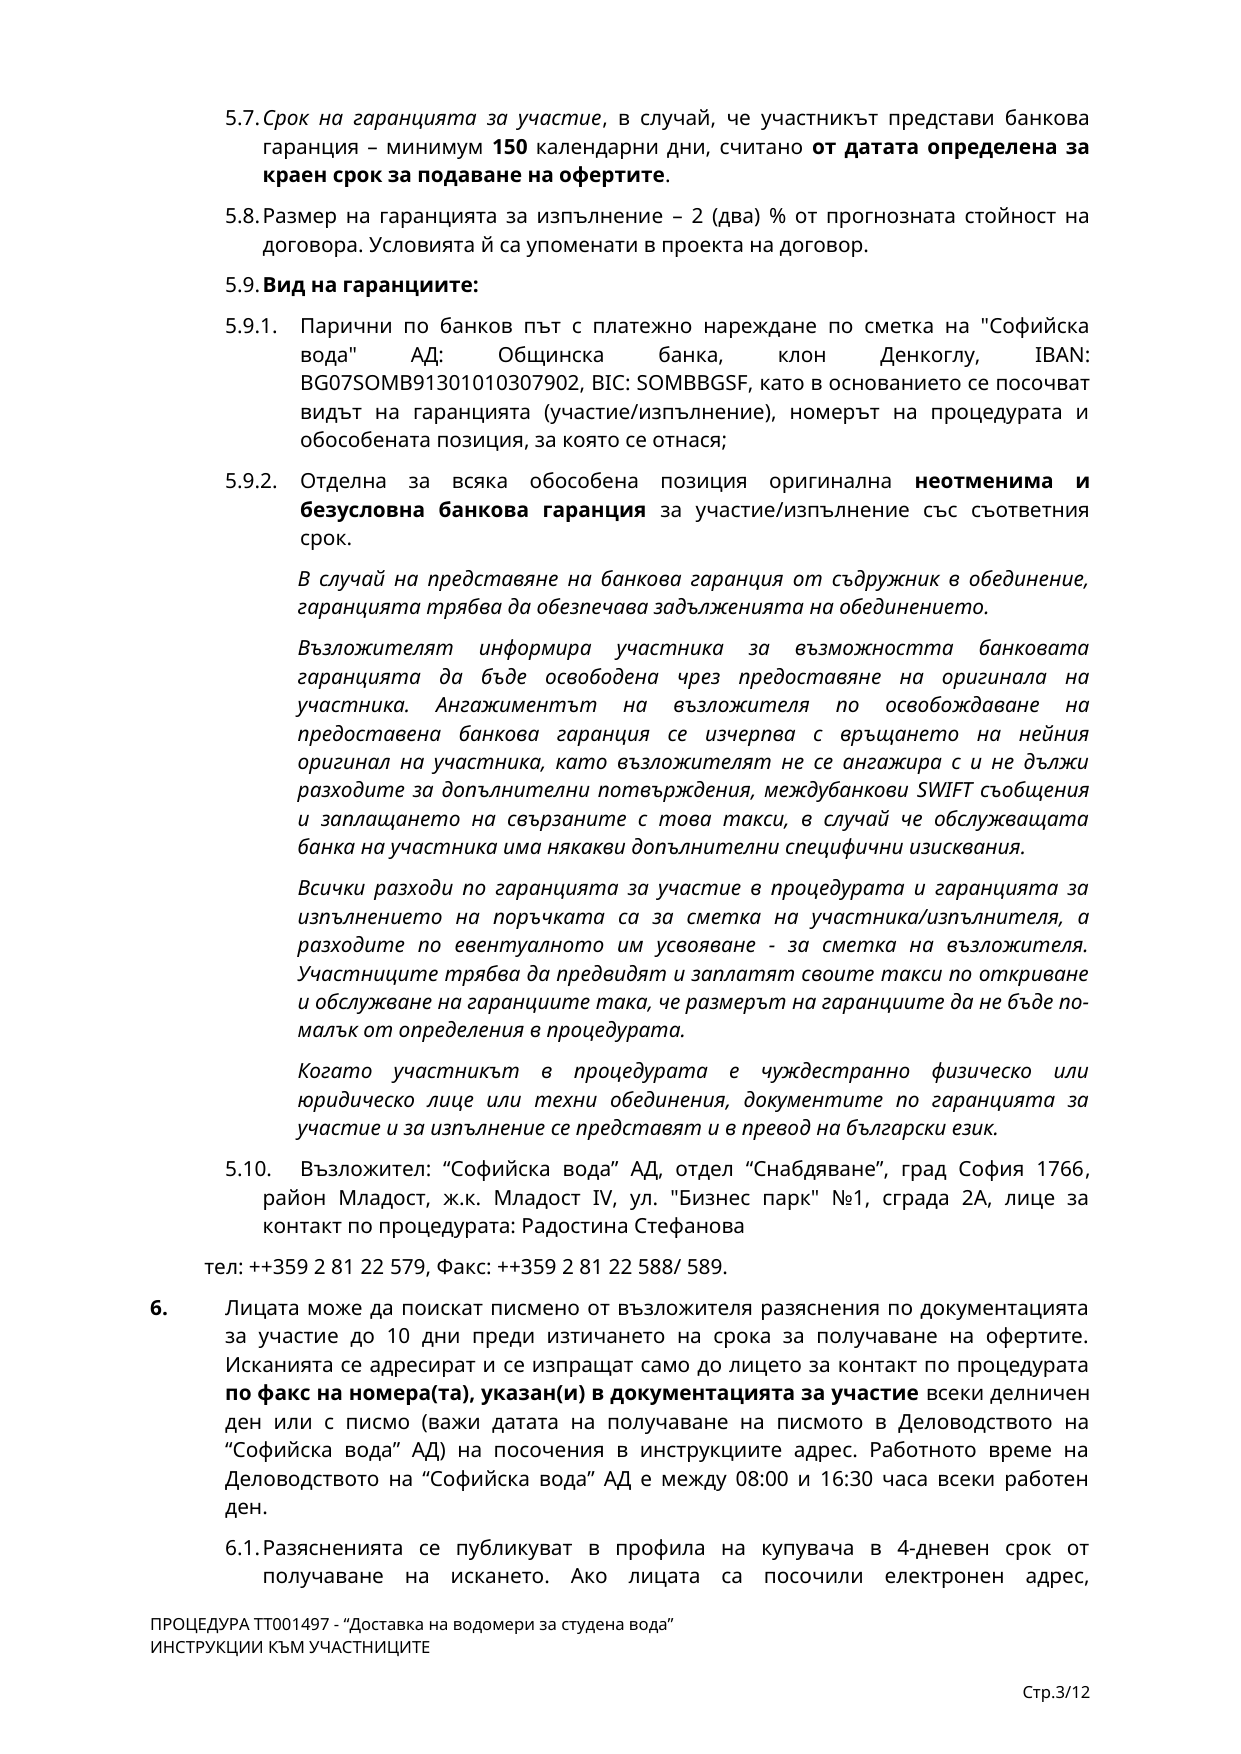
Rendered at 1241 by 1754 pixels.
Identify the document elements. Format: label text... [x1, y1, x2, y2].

text В случай на представяне на банкова гаранция от съдружник в обединение, гаранцията трябва да обезпечава задълженията на обединението. [297, 564, 1090, 621]
list Вид на гаранциите: [225, 271, 1090, 299]
list Лицата може да поискат писмено от възложителя разяснения по документацията за участие до 10 дни преди изтичането на срока за получаване на офертите. Исканията се адресират и се изпращат само до лицето за контакт по процедурата по факс на номера(та), указан(и) в документацията за участие всеки делничен ден или с писмо (важи датата на получаване на писмото в Деловодството на “Софийска вода” АД) на посочения в инструкциите адрес. Работното време на Деловодството на “Софийска вода” АД е между 08:00 и 16:30 часа всеки работен ден. [150, 1293, 1090, 1521]
list Възложител: “Софийска вода” АД, отдел “Снабдяване”, град София 1766, район Младост, ж.к. Младост ІV, ул. "Бизнес парк" №1, сграда 2А, лице за контакт по процедурата: Радостина Стефанова [225, 1154, 1090, 1240]
list Срок на гаранцията за участие, в случай, че участникът представи банкова гаранция – минимум 150 календарни дни, считано от датата определена за краен срок за подаване на офертите. [225, 103, 1090, 189]
list Парични по банков път с платежно нареждане по сметка на "Софийска вода" АД: Общинска банка, клон Денкоглу, IBAN: BG07SOMB91301010307902, BIC: SOMBBGSF, като в основанието се посочват видът на гаранцията (участие/изпълнение), номерът на процедурата и обособената позиция, за която се отнася; [225, 312, 1090, 454]
text Когато участникът в процедурата е чуждестранно физическо или юридическо лице или техни обединения, документите по гаранцията за участие и за изпълнение се представят и в превод на български език. [297, 1057, 1090, 1142]
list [225, 1533, 1090, 1590]
list Размер на гаранцията за изпълнение – 2 (два) % от прогнозната стойност на договора. Условията й са упоменати в проекта на договор. [225, 201, 1090, 258]
text Възложителят информира участника за възможността банковата гаранцията да бъде освободена чрез предоставяне на оригинала на участника. Ангажиментът на възложителя по освобождаване на предоставена банкова гаранция се изчерпва с връщането на нейния оригинал на участника, като възложителят не се ангажира с и не дължи разходите за допълнителни потвърждения, междубанкови SWIFT съобщения и заплащането на свързаните с това такси, в случай че обслужващата банка на участника има някакви допълнителни специфични изисквания. [297, 633, 1090, 861]
list Отделна за всяка обособена позиция оригинална неотменима и безусловна банкова гаранция за участие/изпълнение със съответния срок. [225, 466, 1090, 552]
text тел: ++359 2 81 22 579, Факс: ++359 2 81 22 588/ 589. [150, 1252, 1090, 1281]
text Всички разходи по гаранцията за участие в процедурата и гаранцията за изпълнението на поръчката са за сметка на участника/изпълнителя, а разходите по евентуалното им усвояване - за сметка на възложителя. Участниците трябва да предвидят и заплатят своите такси по откриване и обслужване на гаранциите така, че размерът на гаранциите да не бъде по-малък от определения в процедурата. [297, 873, 1090, 1044]
